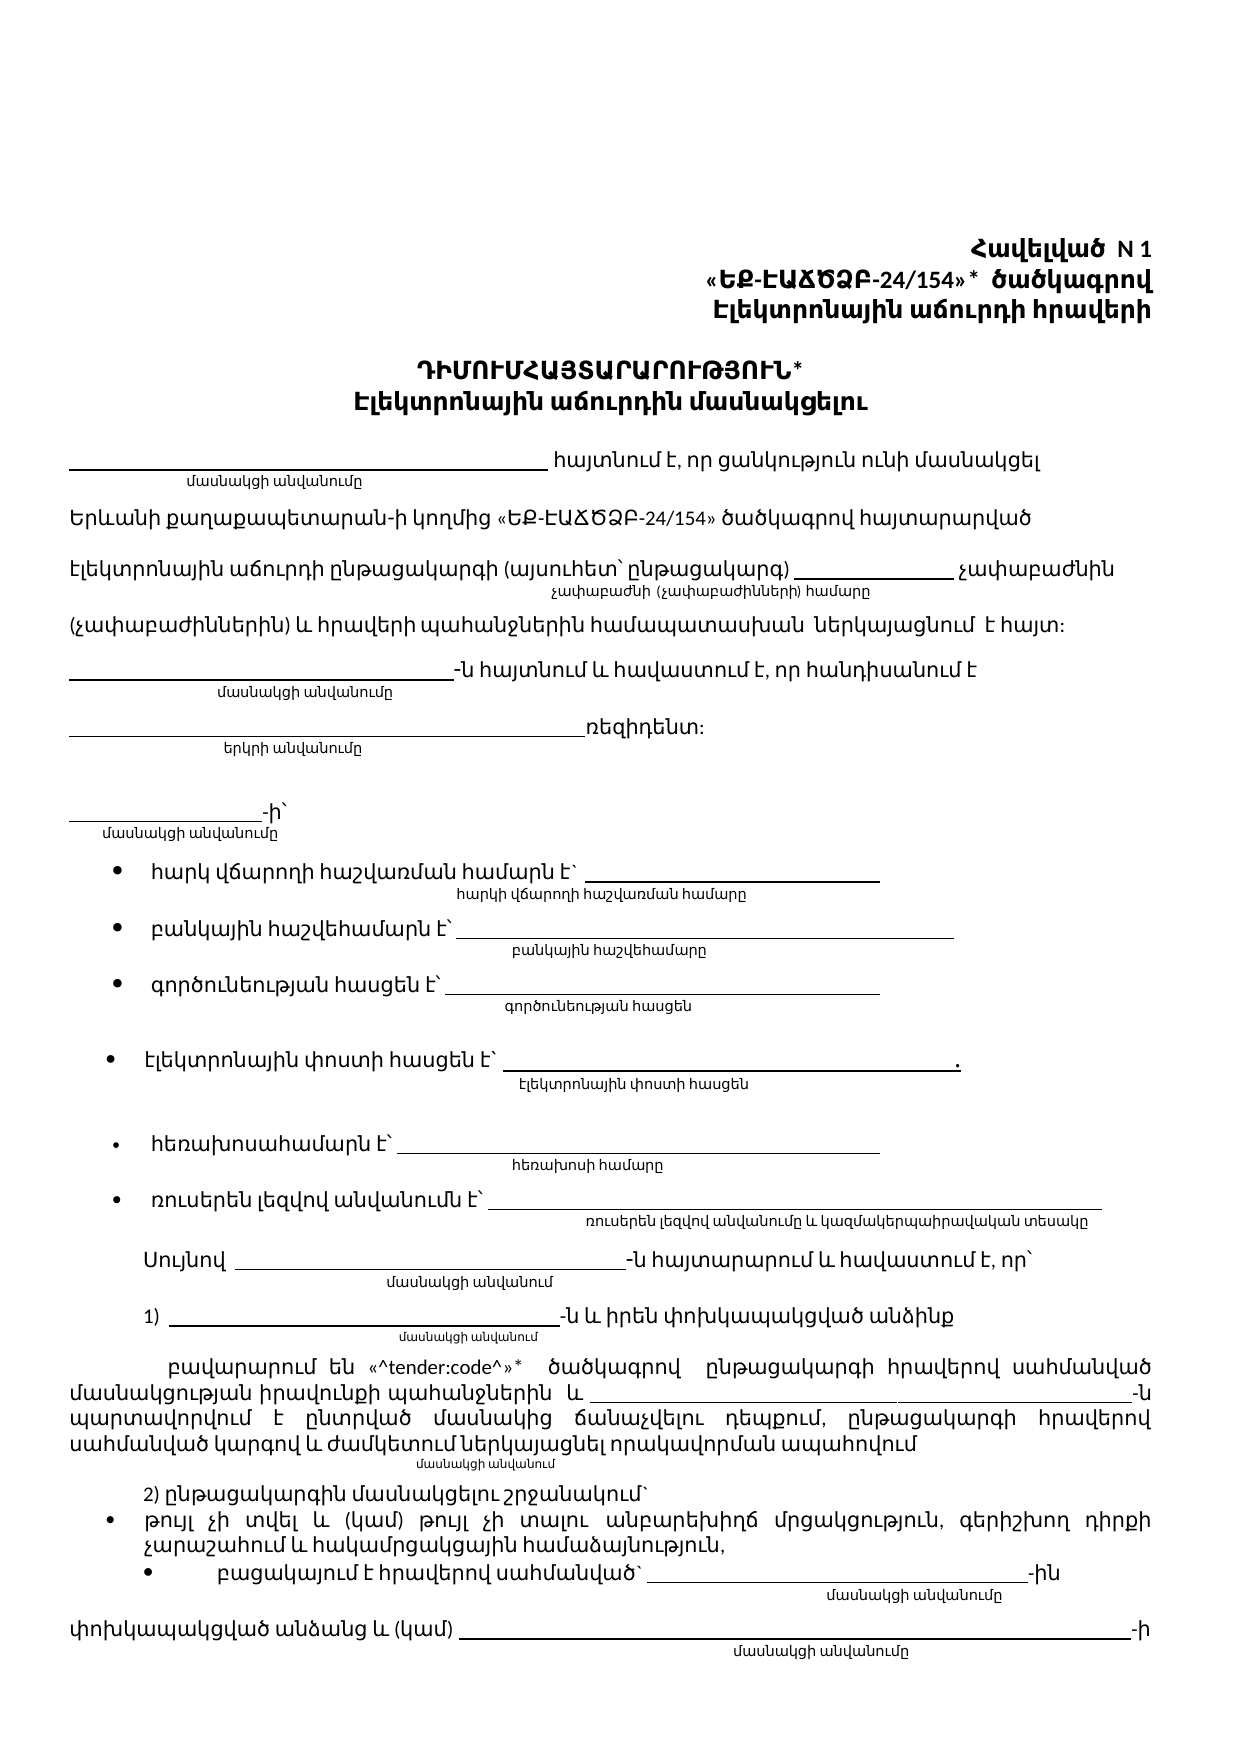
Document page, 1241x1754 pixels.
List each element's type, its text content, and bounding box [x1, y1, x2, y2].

text բավարարում են «^tender:code^»* ծածկագրով ընթացակարգի հրավերով սահմանված մասնակցության իրավունքի պահանջներին և -ն պարտավորվում է ընտրված մասնակից ճանաչվելու դեպքում, ընթացակարգի հրավերով սահմանված կարգով և ժամկետում ներկայացնել որակավորման ապահովում [69, 1354, 1152, 1456]
text գործունեության հասցեն [69, 998, 1152, 1028]
text 2) ընթացակարգին մասնակցելու շրջանակում` [69, 1482, 1152, 1507]
text 1) -ն և իրեն փոխկապակցված անձինք [69, 1304, 1152, 1329]
list էլեկտրոնային փոստի հասցեն է` . [107, 1041, 1152, 1075]
text էլեկտրոնային աճուրդի ընթացակարգի (այսուհետ՝ ընթացակարգ) չափաբաժնին [69, 556, 1152, 582]
text հարկի վճարողի հաշվառման համարը [69, 885, 1152, 916]
list բացակայում է հրավերով սահմանված` -ին [69, 1558, 1152, 1586]
list հարկ վճարողի հաշվառման համարն է` [113, 855, 1152, 885]
text ԴԻՄՈՒՄՀԱՅՏԱՐԱՐՈՒԹՅՈՒՆ* [69, 356, 1152, 386]
text փոխկապակցված անձանց և (կամ) -ի [69, 1616, 1152, 1642]
text -ն հայտնում և հավաստում է, որ հանդիսանում է [69, 653, 1152, 684]
text մասնակցի անվանումը [69, 1586, 1152, 1616]
list գործունեության հասցեն է՝ [113, 972, 1152, 998]
list ռուսերեն լեզվով անվանումն է՝ [113, 1187, 1152, 1212]
text -ի՝ [69, 799, 1152, 824]
text «ԵՔ-ԷԱՃԾՁԲ-24/154»* ծածկագրով [69, 264, 1152, 294]
text ռեզիդենտ: [69, 714, 1152, 739]
text հեռախոսի համարը [438, 1156, 1152, 1187]
text մասնակցի անվանում [69, 1329, 1152, 1354]
list բանկային հաշվեհամարն է՝ [113, 916, 1152, 941]
text Երևանի քաղաքապետարան-ի կողմից «ԵՔ-ԷԱՃԾՁԲ-24/154» ծածկագրով հայտարարված [69, 503, 1152, 531]
text Հավելված N 1 [69, 233, 1152, 264]
text մասնակցի անվանումը [69, 472, 1152, 503]
text ռուսերեն լեզվով անվանումը և կազմակերպաիրավական տեսակը [512, 1212, 1152, 1243]
text մասնակցի անվանումը [69, 1642, 1152, 1672]
list թույլ չի տվել և (կամ) թույլ չի տալու անբարեխիղճ մրցակցություն, գերիշխող դիրքի չարաշահում և հակամրցակցային համաձայնություն, [107, 1507, 1152, 1558]
text բանկային հաշվեհամարը [438, 941, 1152, 972]
text չափաբաժնի (չափաբաժինների) համարը [69, 582, 1152, 612]
text էլեկտրոնային փոստի հասցեն [364, 1075, 1152, 1105]
text հայտնում է, որ ցանկություն ունի մասնակցել [69, 447, 1152, 472]
text մասնակցի անվանում [69, 1456, 1152, 1482]
text մասնակցի անվանումը [69, 824, 1152, 855]
text Սույնով -ն հայտարարում և հավաստում է, որ՝ [69, 1243, 1152, 1273]
text Էլեկտրոնային աճուրդի հրավերի [69, 294, 1152, 325]
subtitle Էլեկտրոնային աճուրդին մասնակցելու [69, 386, 1152, 417]
text երկրի անվանումը [69, 739, 1152, 770]
list հեռախոսահամարն է՝ [113, 1131, 1152, 1156]
text մասնակցի անվանումը [69, 684, 1152, 714]
text մասնակցի անվանում [69, 1273, 1152, 1304]
text (չափաբաժիններին) և հրավերի պահանջներին համապատասխան ներկայացնում է հայտ: [69, 612, 1152, 638]
